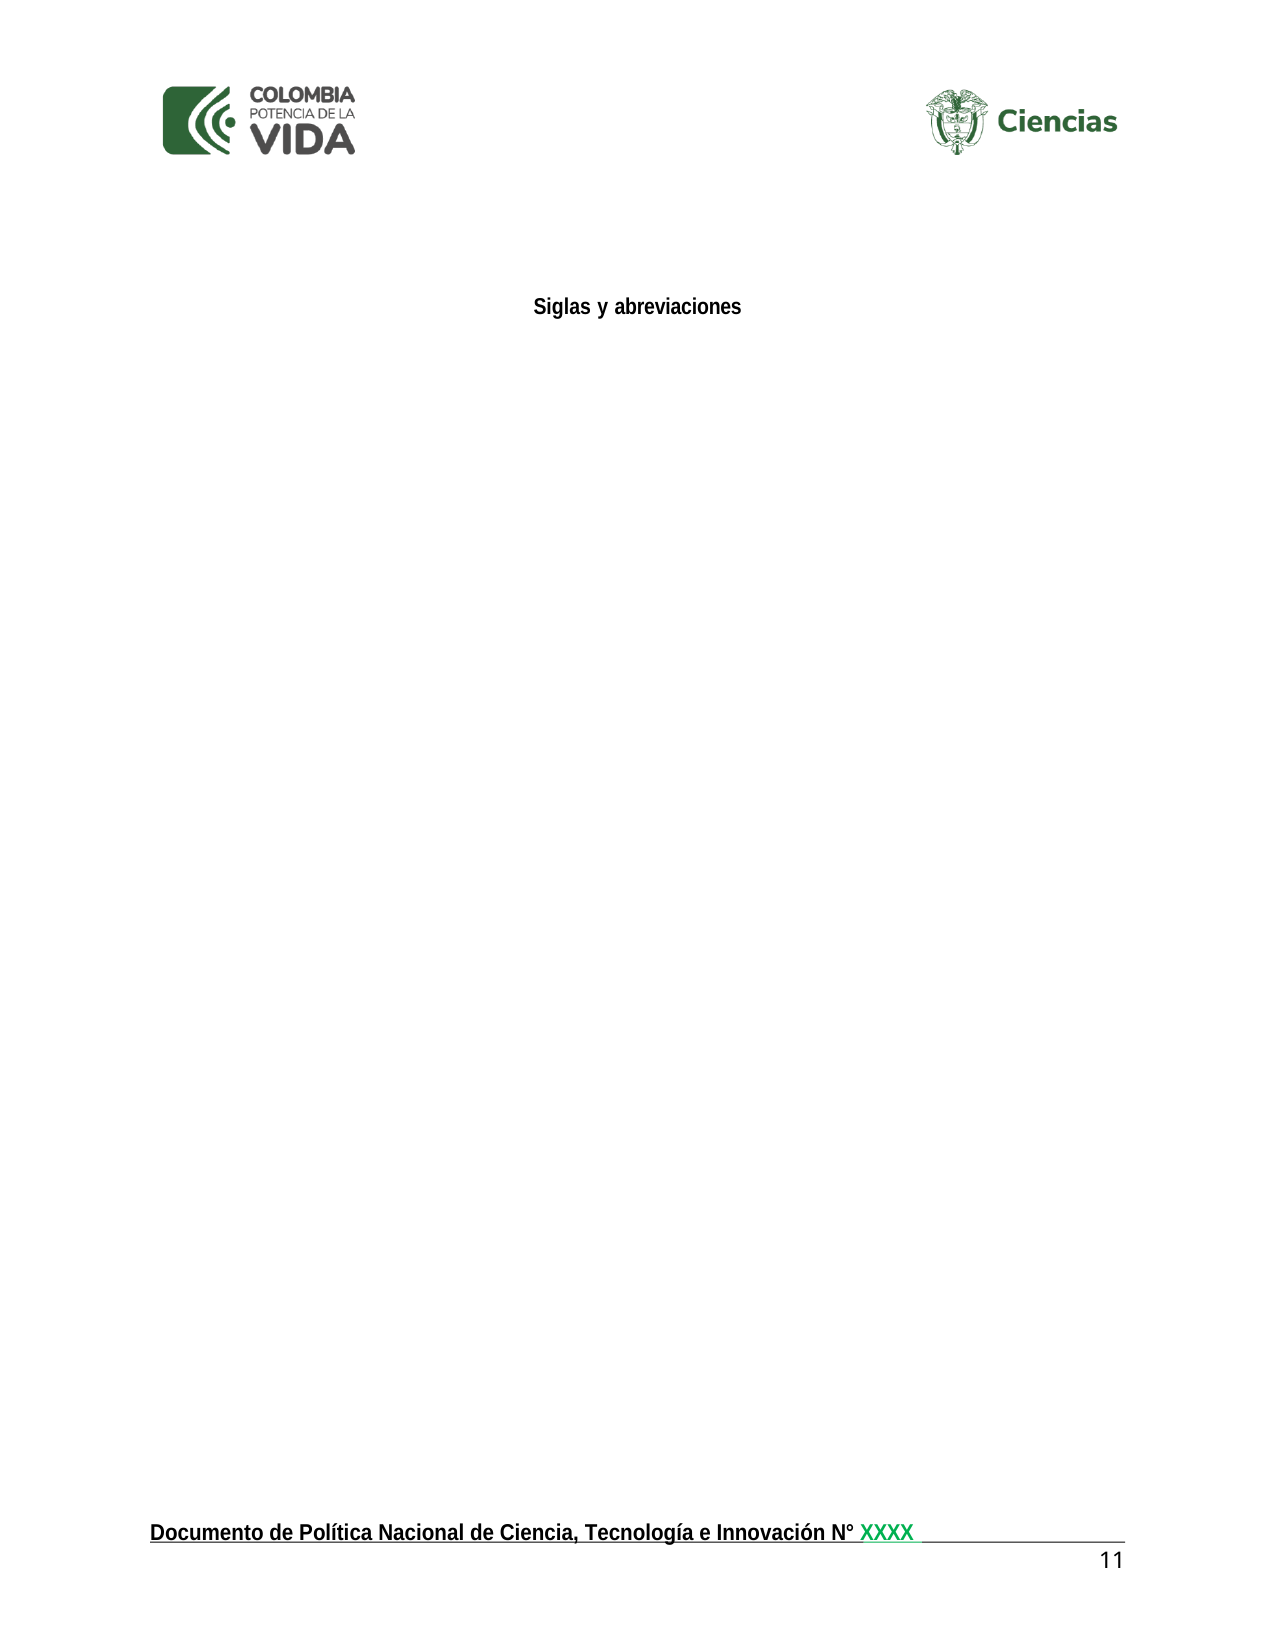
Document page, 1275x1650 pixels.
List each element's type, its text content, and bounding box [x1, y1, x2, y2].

picture [915, 81, 1125, 161]
subtitle Siglas y abreviaciones [139, 293, 1136, 319]
picture [150, 78, 366, 161]
